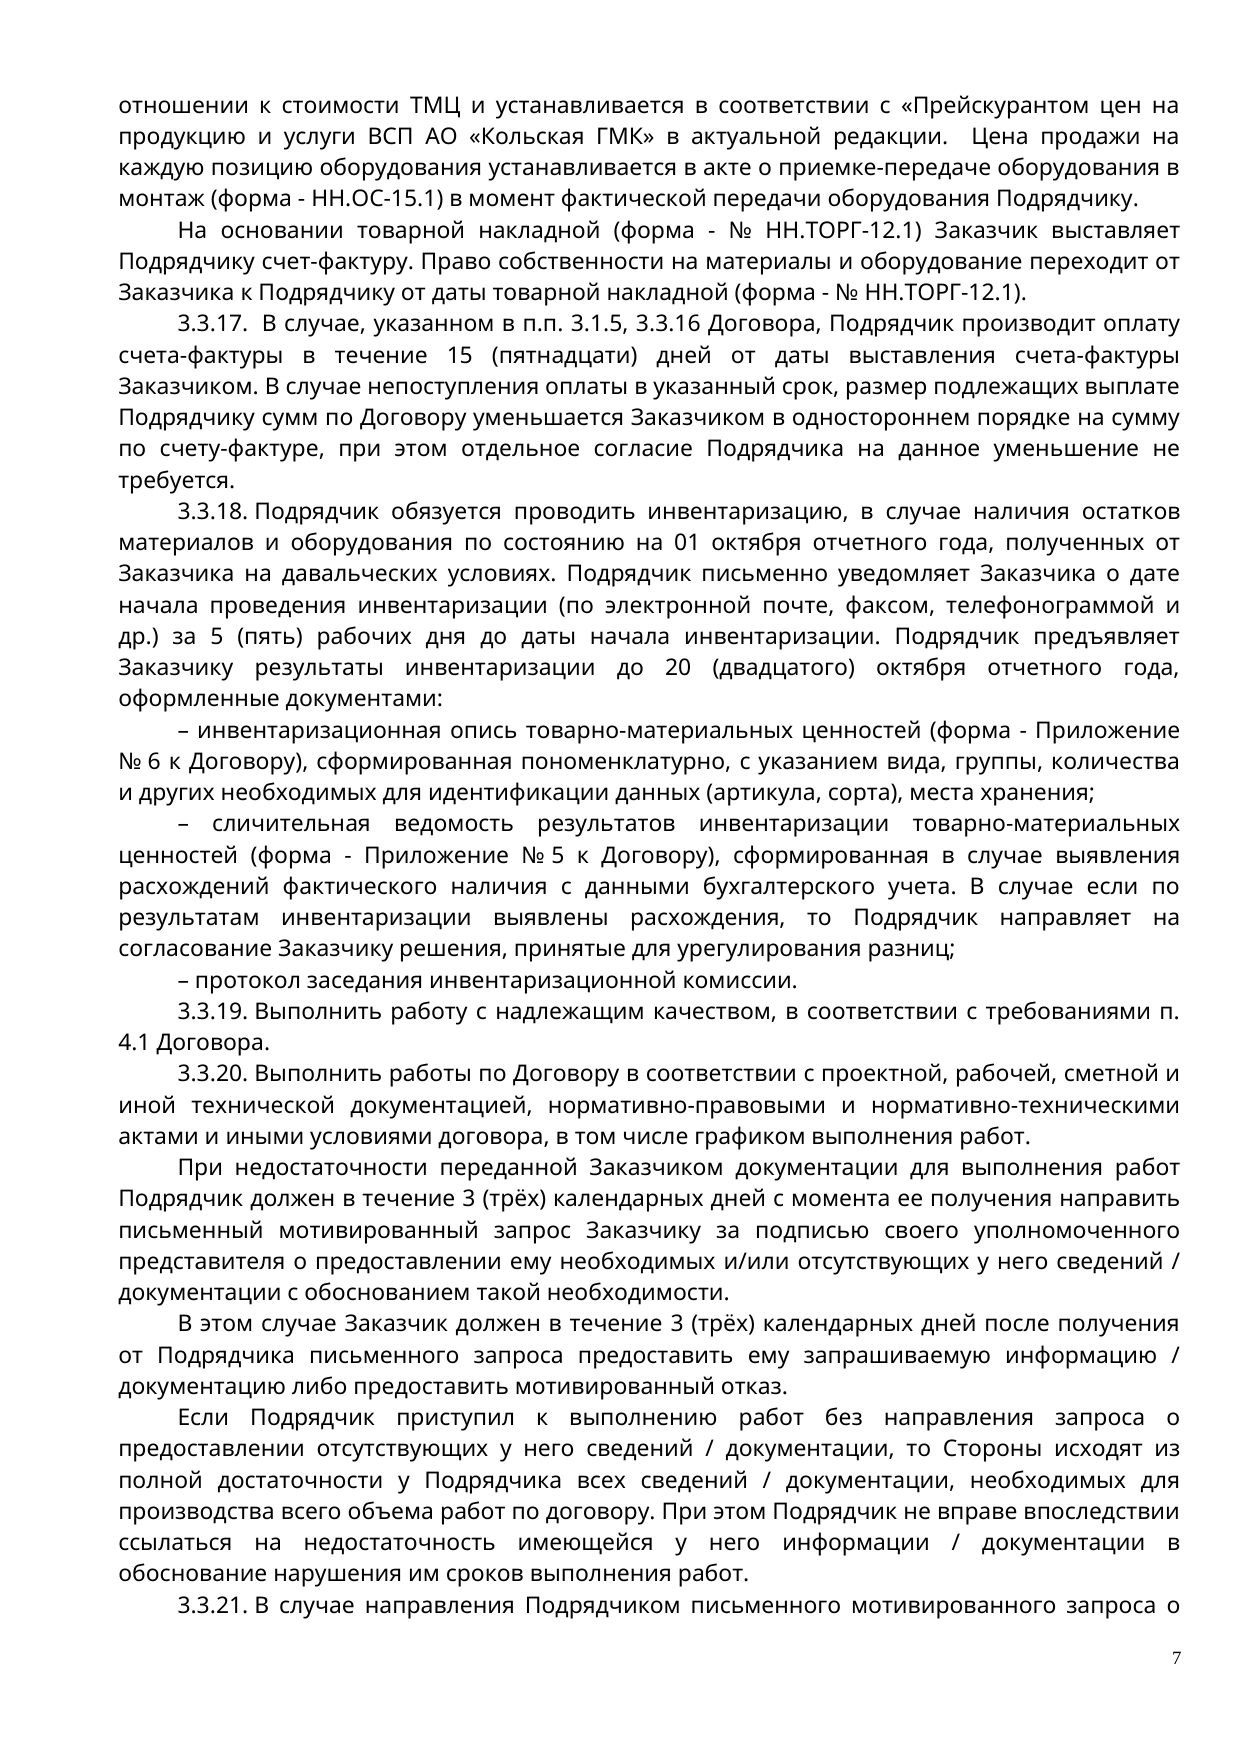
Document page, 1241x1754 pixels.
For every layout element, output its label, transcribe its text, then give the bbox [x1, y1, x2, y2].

text На основании товарной накладной (форма - № НН.ТОРГ-12.1) Заказчик выставляет Подрядчику счет-фактуру. Право собственности на материалы и оборудование переходит от Заказчика к Подрядчику от даты товарной накладной (форма - № НН.ТОРГ-12.1). [118, 214, 1181, 307]
subtitle Выполнить работу с надлежащим качеством, в соответствии с требованиями п. 4.1 Договора. [118, 995, 1181, 1057]
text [118, 89, 1181, 214]
text При недостаточности переданной Заказчиком документации для выполнения работ Подрядчик должен в течение 3 (трёх) календарных дней с момента ее получения направить письменный мотивированный запрос Заказчику за подписью своего уполномоченного представителя о предоставлении ему необходимых и/или отсутствующих у него сведений / документации с обоснованием такой необходимости. [118, 1151, 1181, 1307]
text В этом случае Заказчик должен в течение 3 (трёх) календарных дней после получения от Подрядчика письменного запроса предоставить ему запрашиваемую информацию / документацию либо предоставить мотивированный отказ. [118, 1307, 1181, 1401]
subtitle Выполнить работы по Договору в соответствии с проектной, рабочей, сметной и иной технической документацией, нормативно-правовыми и нормативно-техническими актами и иными условиями договора, в том числе графиком выполнения работ. [118, 1057, 1181, 1151]
text – инвентаризационная опись товарно-материальных ценностей (форма - Приложение № 6 к Договору), сформированная пономенклатурно, с указанием вида, группы, количества и других необходимых для идентификации данных (артикула, сорта), места хранения; [118, 714, 1181, 807]
text Если Подрядчик приступил к выполнению работ без направления запроса о предоставлении отсутствующих у него сведений / документации, то Стороны исходят из полной достаточности у Подрядчика всех сведений / документации, необходимых для производства всего объема работ по договору. При этом Подрядчик не вправе впоследствии ссылаться на недостаточность имеющейся у него информации / документации в обоснование нарушения им сроков выполнения работ. [118, 1401, 1181, 1589]
subtitle В случае, указанном в п.п. 3.1.5, 3.3.16 Договора, Подрядчик производит оплату счета-фактуры в течение 15 (пятнадцати) дней от даты выставления счета-фактуры Заказчиком. В случае непоступления оплаты в указанный срок, размер подлежащих выплате Подрядчику сумм по Договору уменьшается Заказчиком в одностороннем порядке на сумму по счету-фактуре, при этом отдельное согласие Подрядчика на данное уменьшение не требуется. [118, 307, 1181, 495]
text – протокол заседания инвентаризационной комиссии. [118, 964, 1181, 995]
text – сличительная ведомость результатов инвентаризации товарно-материальных ценностей (форма - Приложение № 5 к Договору), сформированная в случае выявления расхождений фактического наличия с данными бухгалтерского учета. В случае если по результатам инвентаризации выявлены расхождения, то Подрядчик направляет на согласование Заказчику решения, принятые для урегулирования разниц; [118, 807, 1181, 964]
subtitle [118, 1589, 1181, 1620]
subtitle Подрядчик обязуется проводить инвентаризацию, в случае наличия остатков материалов и оборудования по состоянию на 01 октября отчетного года, полученных от Заказчика на давальческих условиях. Подрядчик письменно уведомляет Заказчика о дате начала проведения инвентаризации (по электронной почте, факсом, телефонограммой и др.) за 5 (пять) рабочих дня до даты начала инвентаризации. Подрядчик предъявляет Заказчику результаты инвентаризации до 20 (двадцатого) октября отчетного года, оформленные документами: [118, 495, 1181, 714]
